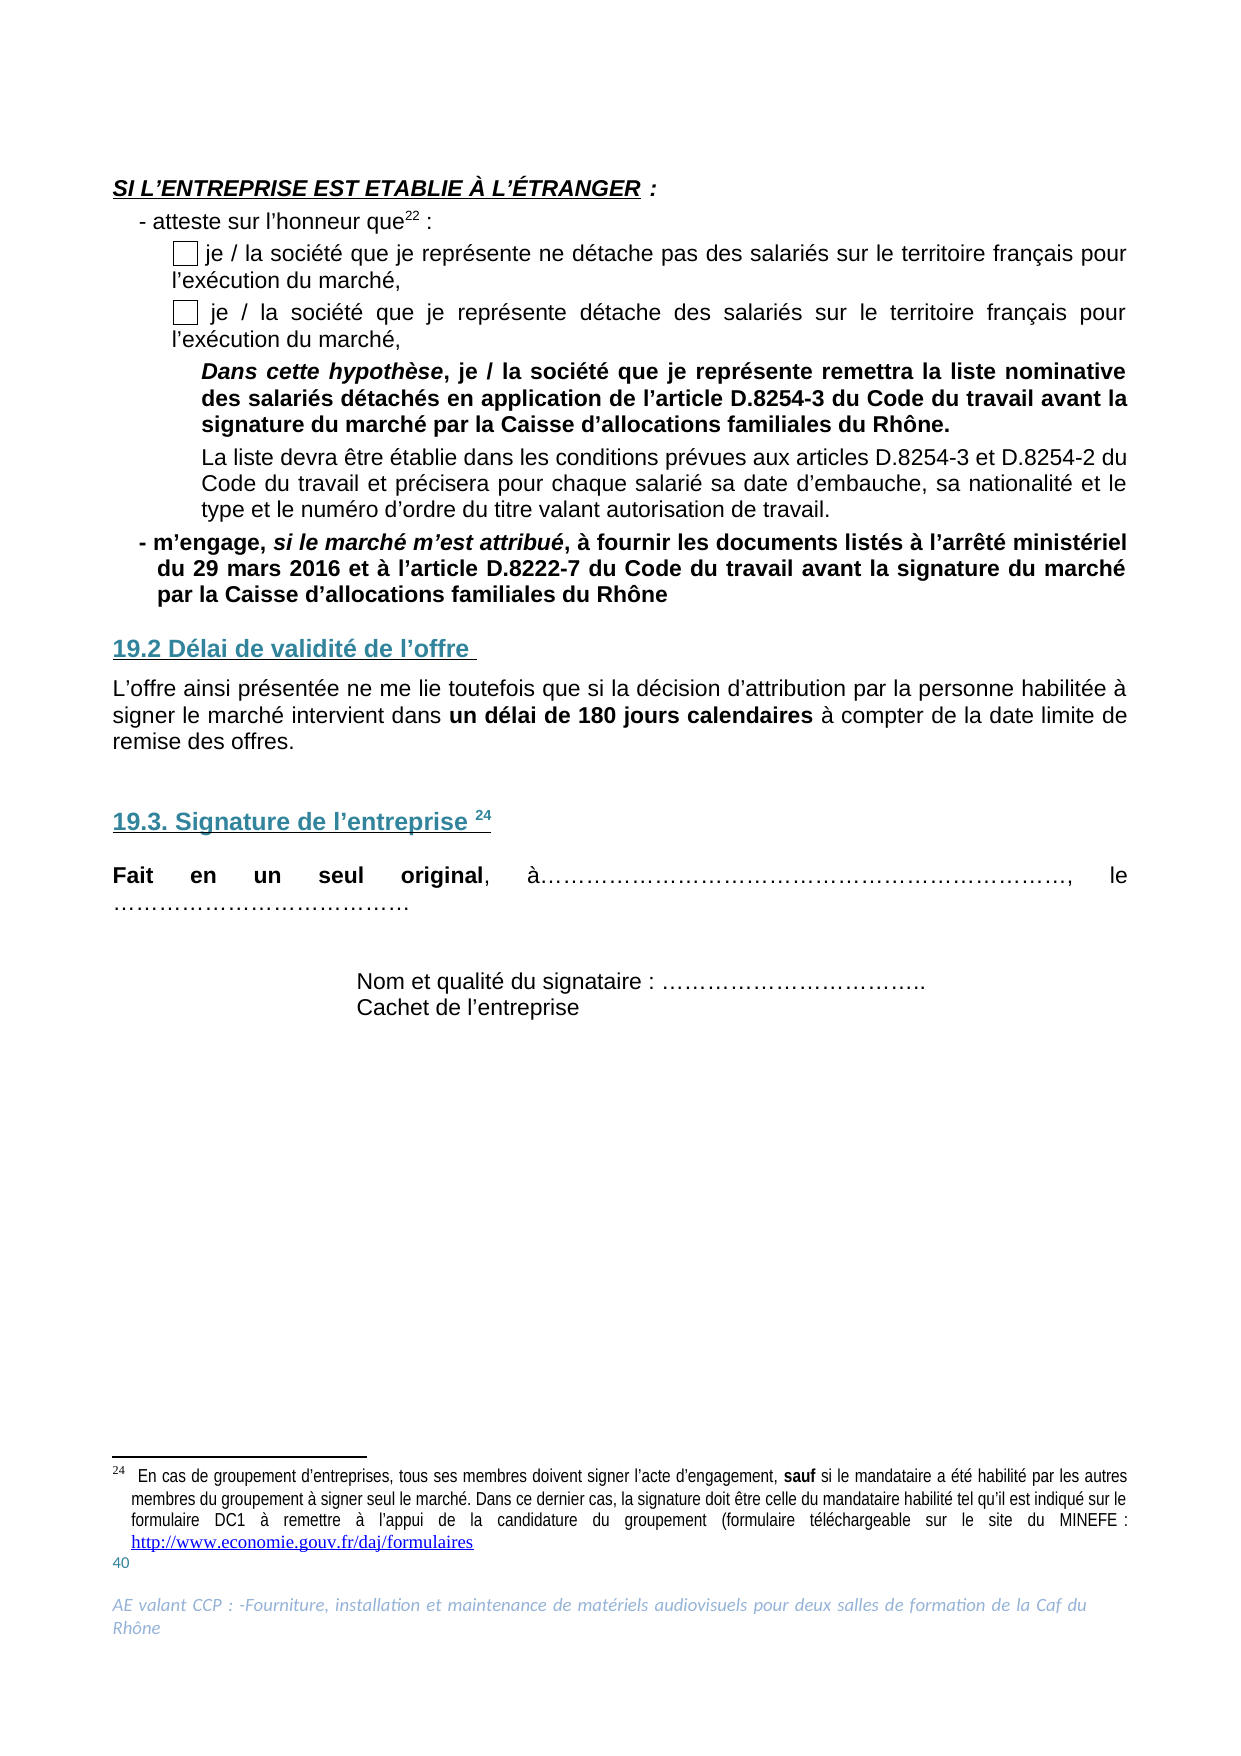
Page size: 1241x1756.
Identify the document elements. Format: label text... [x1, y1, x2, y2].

subtitle 19.2 Délai de validité de l’offre [112, 634, 1128, 663]
text Cachet de l’entreprise [356, 994, 1128, 1020]
text - atteste sur l’honneur que22 : [138, 208, 1128, 234]
text L’offre ainsi présentée ne me lie toutefois que si la décision d’attribution par la personne habilitée à signer le marché intervient dans un délai de 180 jours calendaires à compter de la date limite de remise des offres. [112, 675, 1128, 754]
subtitle 19.3. Signature de l’entreprise [112, 807, 1128, 836]
text je / la société que je représente ne détache pas des salariés sur le territoire français pour l’exécution du marché, [172, 240, 1128, 293]
text Nom et qualité du signataire : …………………………….. [356, 968, 1128, 994]
text SI L’ENTREPRISE EST ETABLIE à l’étranger : [112, 175, 1128, 201]
text je / la société que je représente détache des salariés sur le territoire français pour l’exécution du marché, [172, 299, 1128, 352]
text Dans cette hypothèse, je / la société que je représente remettra la liste nominative des salariés détachés en application de l’article D.8254-3 du Code du travail avant la signature du marché par la Caisse d’allocations familiales du Rhône. [201, 358, 1128, 437]
text Fait en un seul original, à……………………………………………………………, le ………………………………… [112, 862, 1128, 915]
text - m’engage, si le marché m’est attribué, à fournir les documents listés à l’arrêté ministériel du 29 mars 2016 et à l’article D.8222-7 du Code du travail avant la signature du marché par la Caisse d’allocations familiales du Rhône [138, 529, 1128, 608]
text La liste devra être établie dans les conditions prévues aux articles D.8254-3 et D.8254-2 du Code du travail et précisera pour chaque salarié sa date d’embauche, sa nationalité et le type et le numéro d’ordre du titre valant autorisation de travail. [201, 443, 1128, 522]
